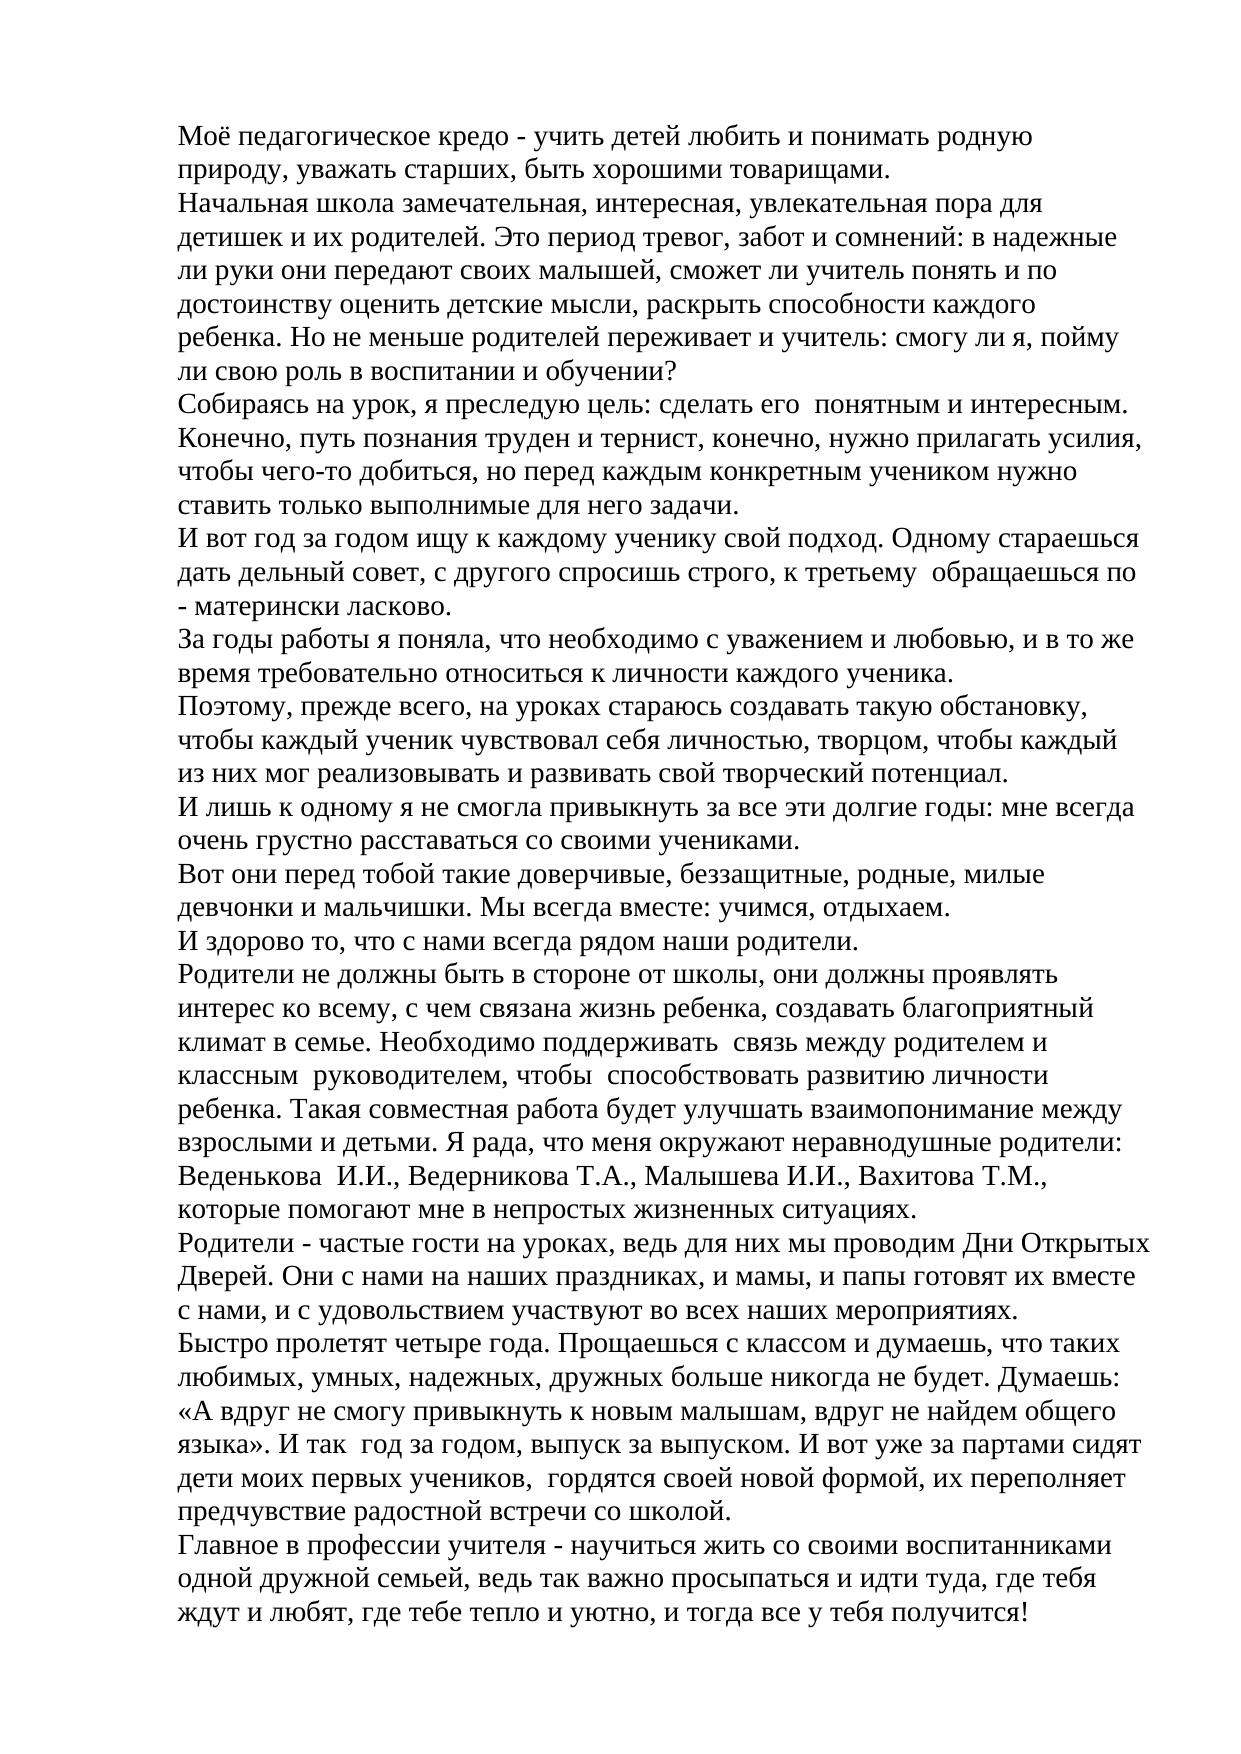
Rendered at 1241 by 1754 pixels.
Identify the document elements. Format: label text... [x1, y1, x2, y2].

text Начальная школа замечательная, интересная, увлекательная пора для детишек и их родителей. Это период тревог, забот и сомнений: в надежные ли руки они передают своих малышей, сможет ли учитель понять и по достоинству оценить детские мысли, раскрыть способности каждого ребенка. Но не меньше родителей переживает и учитель: смогу ли я, пойму ли свою роль в воспитании и обучении? [177, 185, 1152, 386]
text И вот год за годом ищу к каждому ученику свой подход. Одному стараешься дать дельный совет, с другого спросишь строго, к третьему обращаешься по - матерински ласково. [177, 521, 1152, 621]
text И здорово то, что с нами всегда рядом наши родители. [177, 923, 1152, 957]
text Родители не должны быть в стороне от школы, они должны проявлять интерес ко всему, с чем связана жизнь ребенка, создавать благоприятный климат в семье. Необходимо поддерживать связь между родителем и классным руководителем, чтобы способствовать развитию личности ребенка. Такая совместная работа будет улучшать взаимопонимание между взрослыми и детьми. Я рада, что меня окружают неравнодушные родители: Веденькова И.И., Ведерникова Т.А., Малышева И.И., Вахитова Т.М., которые помогают мне в непростых жизненных ситуациях. [177, 957, 1152, 1225]
text Поэтому, прежде всего, на уроках стараюсь создавать такую обстановку, чтобы каждый ученик чувствовал себя личностью, творцом, чтобы каждый из них мог реализовывать и развивать свой творческий потенциал. И лишь к одному я не смогла привыкнуть за все эти долгие годы: мне всегда очень грустно расставаться со своими учениками. Вот они перед тобой такие доверчивые, беззащитные, родные, милые девчонки и мальчишки. Мы всегда вместе: учимся, отдыхаем. [177, 688, 1152, 923]
text Моё педагогическое кредо - учить детей любить и понимать родную природу, уважать старших, быть хорошими товарищами. [177, 118, 1152, 185]
text Собираясь на урок, я преследую цель: сделать его понятным и интересным. Конечно, путь познания труден и тернист, конечно, нужно прилагать усилия, чтобы чего-то добиться, но перед каждым конкретным учеником нужно ставить только выполнимые для него задачи. [177, 386, 1152, 521]
text Быстро пролетят четыре года. Прощаешься с классом и думаешь, что таких любимых, умных, надежных, дружных больше никогда не будет. Думаешь: «А вдруг не смогу привыкнуть к новым малышам, вдруг не найдем общего языка». И так год за годом, выпуск за выпуском. И вот уже за партами сидят дети моих первых учеников, гордятся своей новой формой, их переполняет предчувствие радостной встречи со школой. [177, 1326, 1152, 1527]
text Главное в профессии учителя - научиться жить со своими воспитанниками одной дружной семьей, ведь так важно просыпаться и идти туда, где тебя ждут и любят, где тебе тепло и уютно, и тогда все у тебя получится! [177, 1527, 1152, 1656]
text Родители - частые гости на уроках, ведь для них мы проводим Дни Открытых Дверей. Они с нами на наших праздниках, и мамы, и папы готовят их вместе с нами, и с удовольствием участвуют во всех наших мероприятиях. [177, 1225, 1152, 1326]
text За годы работы я поняла, что необходимо с уважением и любовью, и в то же время требовательно относиться к личности каждого ученика. [177, 621, 1152, 688]
